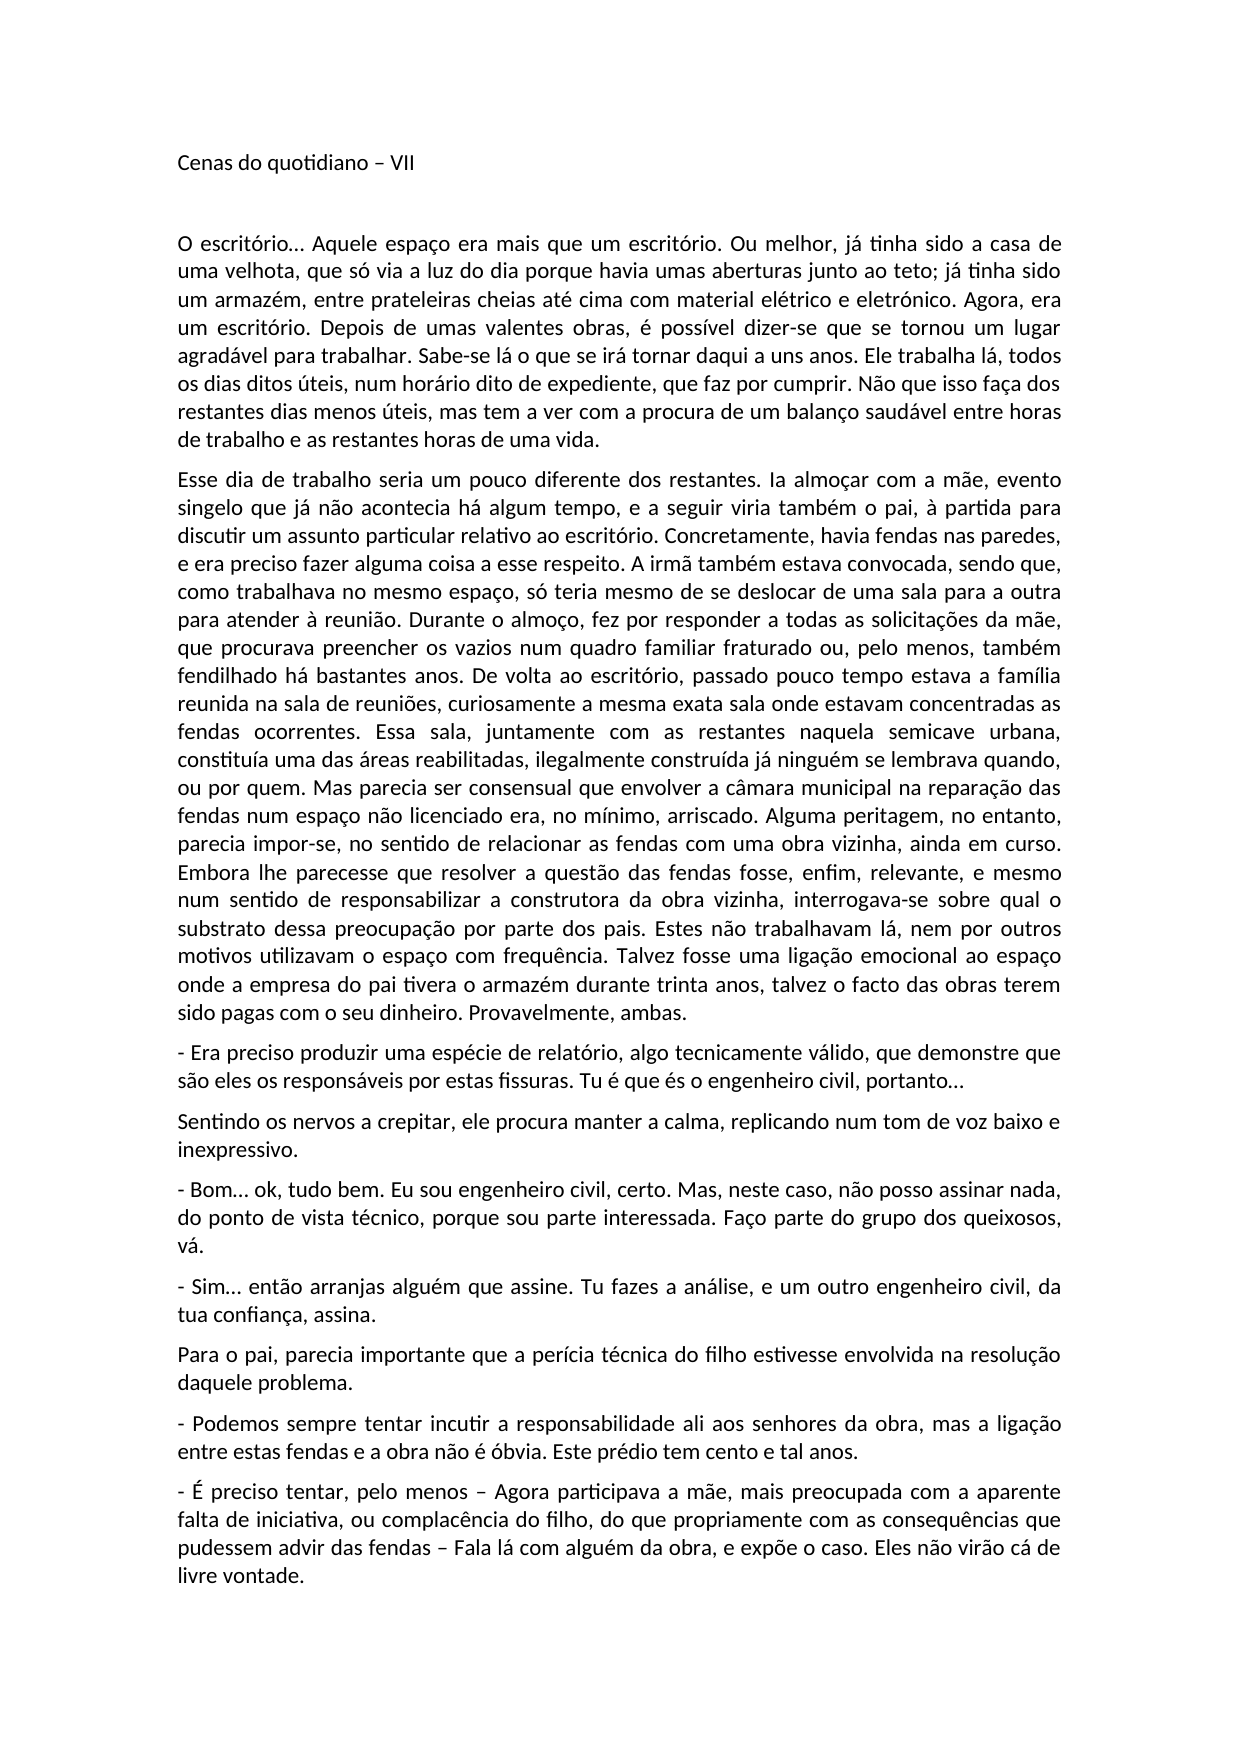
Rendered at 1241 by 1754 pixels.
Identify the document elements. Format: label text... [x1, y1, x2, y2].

text - É preciso tentar, pelo menos – Agora participava a mãe, mais preocupada com a aparente falta de iniciativa, ou complacência do filho, do que propriamente com as consequências que pudessem advir das fendas – Fala lá com alguém da obra, e expõe o caso. Eles não virão cá de livre vontade. [177, 1477, 1063, 1589]
text Para o pai, parecia importante que a perícia técnica do filho estivesse envolvida na resolução daquele problema. [177, 1340, 1063, 1396]
text Esse dia de trabalho seria um pouco diferente dos restantes. Ia almoçar com a mãe, evento singelo que já não acontecia há algum tempo, e a seguir viria também o pai, à partida para discutir um assunto particular relativo ao escritório. Concretamente, havia fendas nas paredes, e era preciso fazer alguma coisa a esse respeito. A irmã também estava convocada, sendo que, como trabalhava no mesmo espaço, só teria mesmo de se deslocar de uma sala para a outra para atender à reunião. Durante o almoço, fez por responder a todas as solicitações da mãe, que procurava preencher os vazios num quadro familiar fraturado ou, pelo menos, também fendilhado há bastantes anos. De volta ao escritório, passado pouco tempo estava a família reunida na sala de reuniões, curiosamente a mesma exata sala onde estavam concentradas as fendas ocorrentes. Essa sala, juntamente com as restantes naquela semicave urbana, constituía uma das áreas reabilitadas, ilegalmente construída já ninguém se lembrava quando, ou por quem. Mas parecia ser consensual que envolver a câmara municipal na reparação das fendas num espaço não licenciado era, no mínimo, arriscado. Alguma peritagem, no entanto, parecia impor-se, no sentido de relacionar as fendas com uma obra vizinha, ainda em curso. Embora lhe parecesse que resolver a questão das fendas fosse, enfim, relevante, e mesmo num sentido de responsabilizar a construtora da obra vizinha, interrogava-se sobre qual o substrato dessa preocupação por parte dos pais. Estes não trabalhavam lá, nem por outros motivos utilizavam o espaço com frequência. Talvez fosse uma ligação emocional ao espaço onde a empresa do pai tivera o armazém durante trinta anos, talvez o facto das obras terem sido pagas com o seu dinheiro. Provavelmente, ambas. [177, 465, 1063, 1026]
text Sentindo os nervos a crepitar, ele procura manter a calma, replicando num tom de voz baixo e inexpressivo. [177, 1107, 1063, 1163]
text - Podemos sempre tentar incutir a responsabilidade ali aos senhores da obra, mas a ligação entre estas fendas e a obra não é óbvia. Este prédio tem cento e tal anos. [177, 1409, 1063, 1465]
text O escritório… Aquele espaço era mais que um escritório. Ou melhor, já tinha sido a casa de uma velhota, que só via a luz do dia porque havia umas aberturas junto ao teto; já tinha sido um armazém, entre prateleiras cheias até cima com material elétrico e eletrónico. Agora, era um escritório. Depois de umas valentes obras, é possível dizer-se que se tornou um lugar agradável para trabalhar. Sabe-se lá o que se irá tornar daqui a uns anos. Ele trabalha lá, todos os dias ditos úteis, num horário dito de expediente, que faz por cumprir. Não que isso faça dos restantes dias menos úteis, mas tem a ver com a procura de um balanço saudável entre horas de trabalho e as restantes horas de uma vida. [177, 229, 1063, 453]
text Cenas do quotidiano – VII [177, 148, 1063, 176]
text - Bom… ok, tudo bem. Eu sou engenheiro civil, certo. Mas, neste caso, não posso assinar nada, do ponto de vista técnico, porque sou parte interessada. Faço parte do grupo dos queixosos, vá. [177, 1175, 1063, 1259]
text - Sim… então arranjas alguém que assine. Tu fazes a análise, e um outro engenheiro civil, da tua confiança, assina. [177, 1272, 1063, 1328]
text - Era preciso produzir uma espécie de relatório, algo tecnicamente válido, que demonstre que são eles os responsáveis por estas fissuras. Tu é que és o engenheiro civil, portanto… [177, 1038, 1063, 1094]
